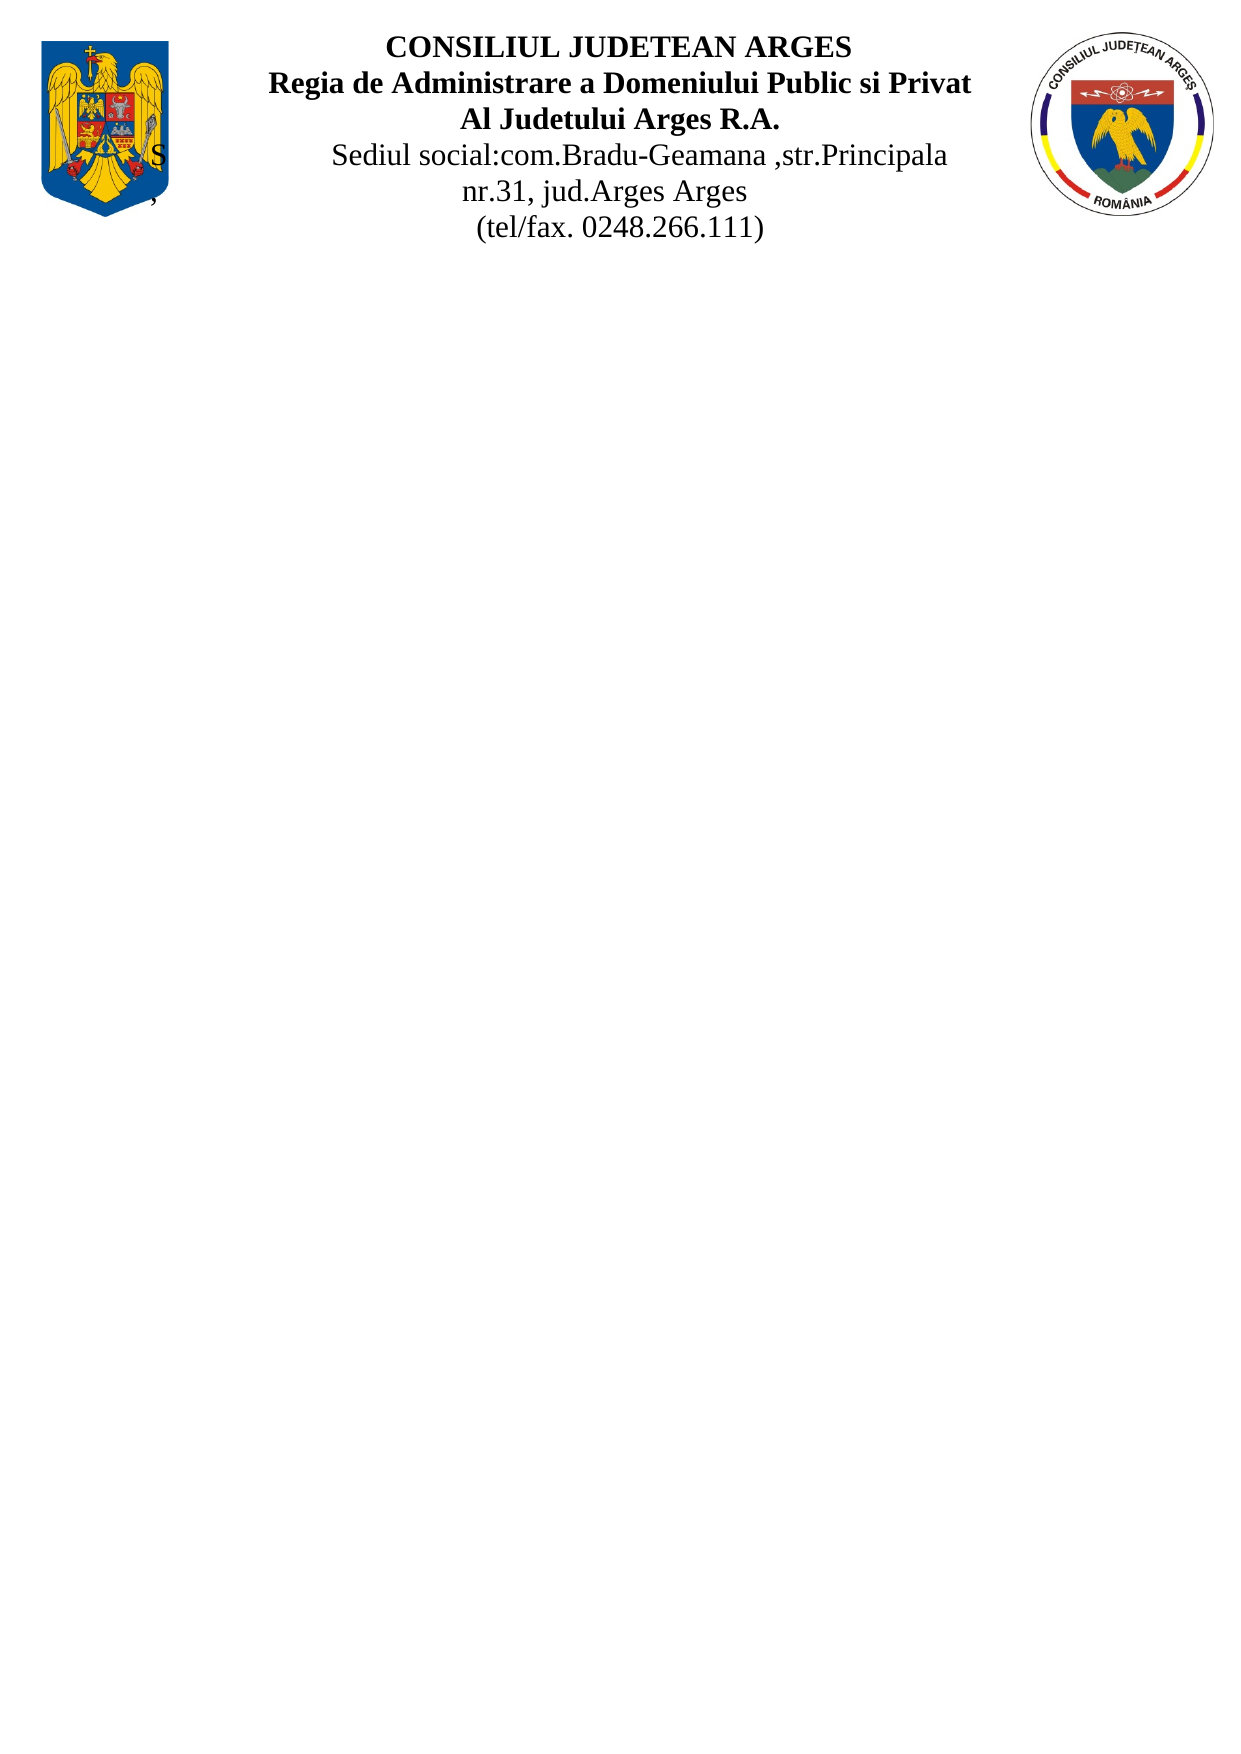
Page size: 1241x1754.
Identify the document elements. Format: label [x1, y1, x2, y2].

picture [41, 41, 169, 217]
picture [1030, 32, 1214, 216]
